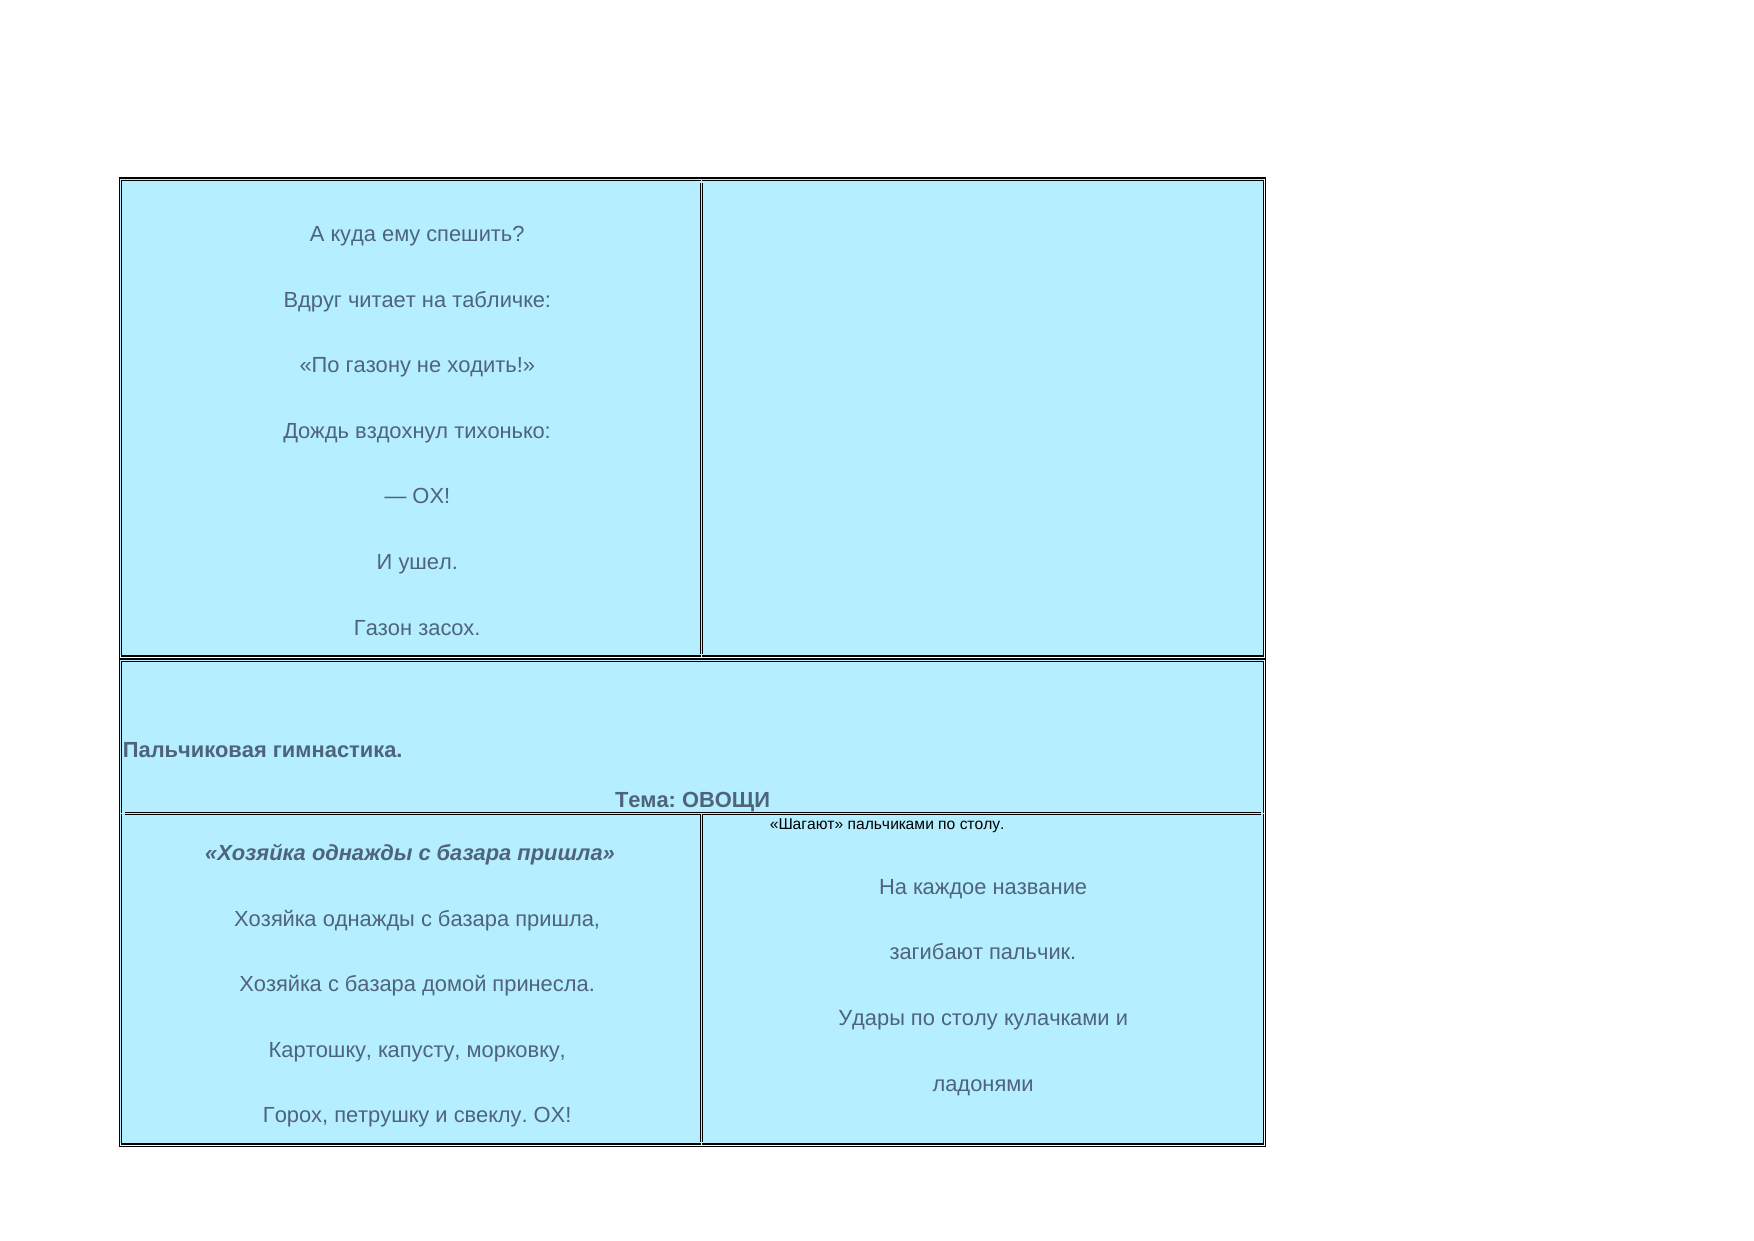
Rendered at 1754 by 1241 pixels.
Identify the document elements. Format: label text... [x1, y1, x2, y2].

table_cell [702, 181, 1263, 655]
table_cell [120, 812, 702, 1143]
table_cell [702, 812, 1264, 1143]
table_header Пальчиковая гимнастика. Тема: ОВОЩИ [122, 662, 1263, 812]
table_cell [122, 181, 702, 655]
